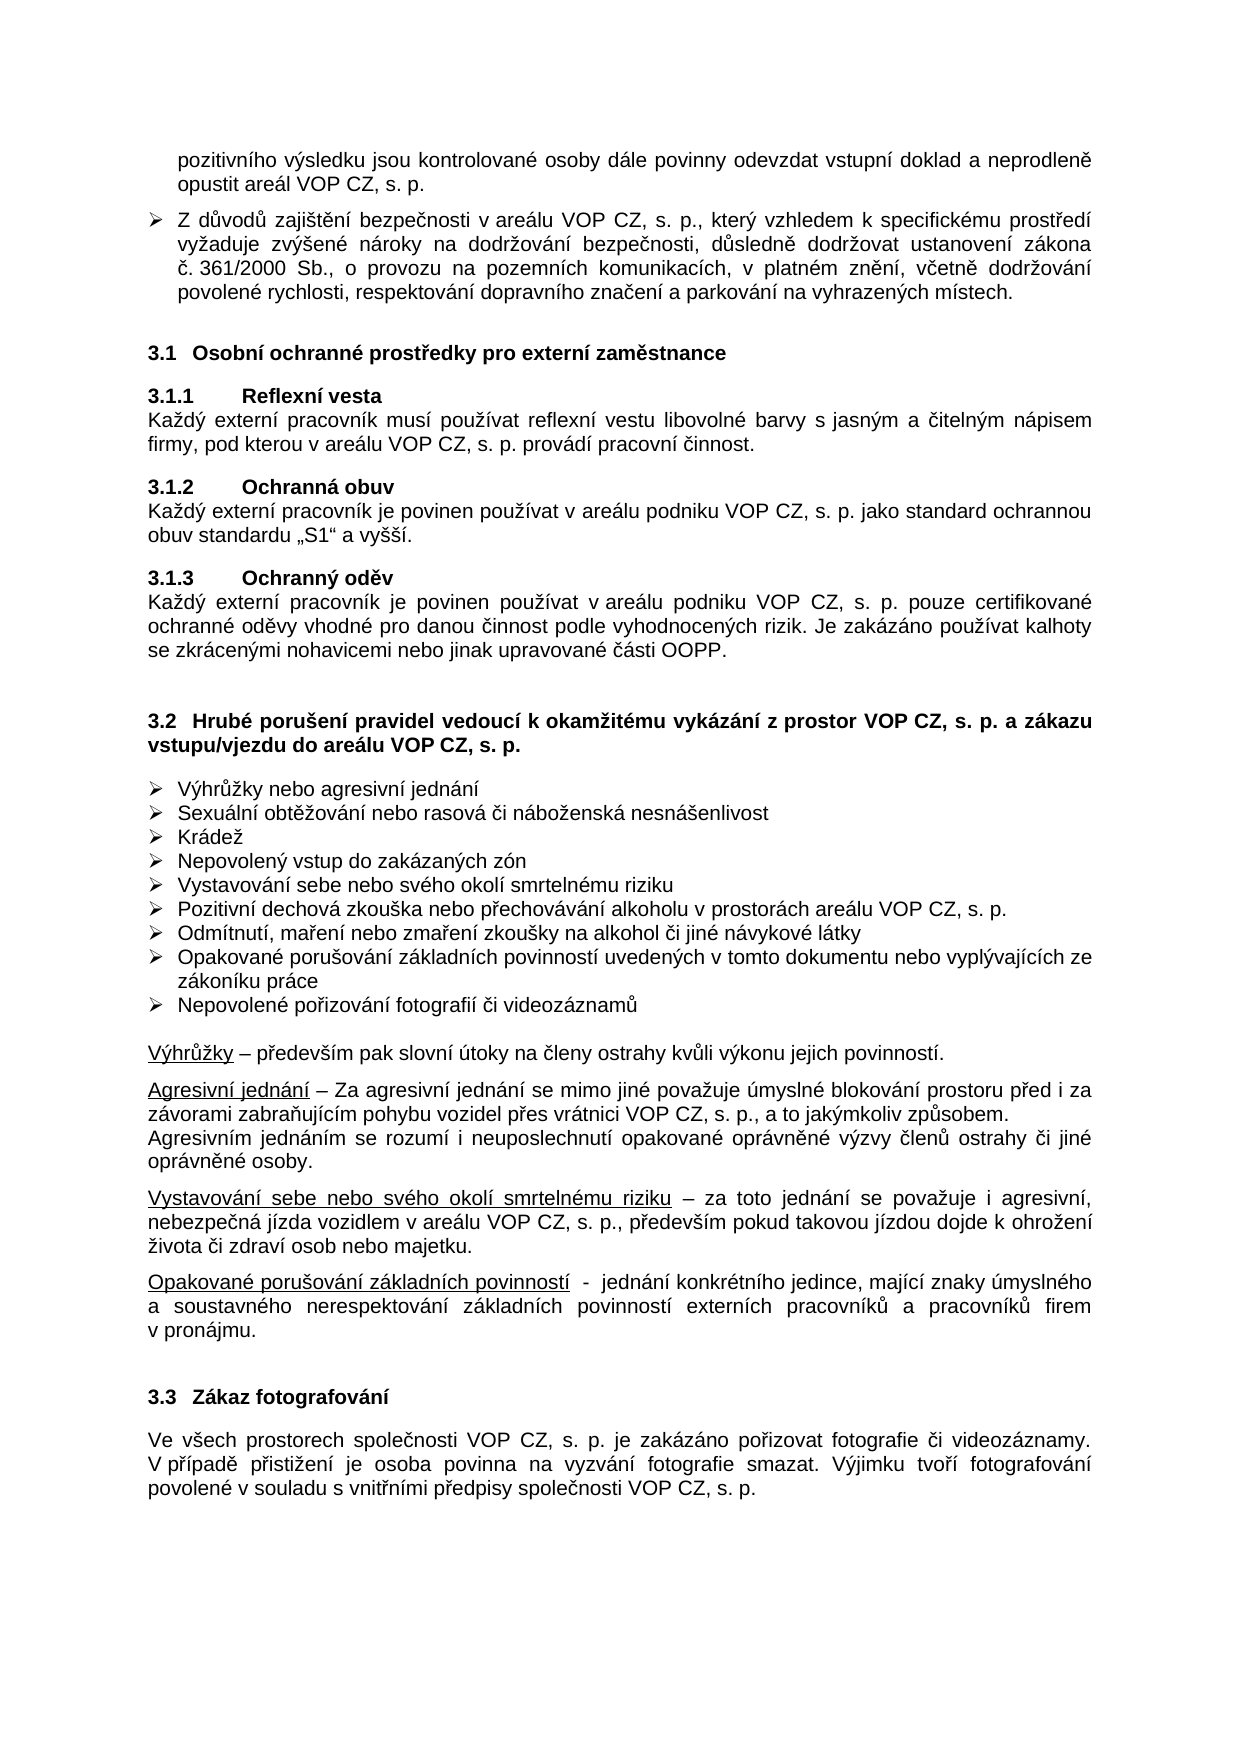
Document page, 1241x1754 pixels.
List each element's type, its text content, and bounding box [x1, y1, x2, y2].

subtitle Ochranná obuv [148, 474, 1093, 498]
subtitle Hrubé porušení pravidel vedoucí k okamžitému vykázání z prostor VOP CZ, s. p. a zákazu vstupu/vjezdu do areálu VOP CZ, s. p. [148, 709, 1093, 757]
subtitle Reflexní vesta [148, 383, 1093, 407]
text Odmítnutí, maření nebo zmaření zkoušky na alkohol či jiné návykové látky [148, 921, 1093, 945]
text Krádež [148, 824, 1093, 849]
subtitle Ochranný oděv [148, 566, 1093, 589]
text Výhrůžky nebo agresivní jednání [148, 776, 1093, 801]
text Výhrůžky – především pak slovní útoky na členy ostrahy kvůli výkonu jejich povinností. [148, 1041, 1093, 1065]
text Sexuální obtěžování nebo rasová či náboženská nesnášenlivost [148, 801, 1093, 824]
text Opakované porušování základních povinností - jednání konkrétního jedince, mající znaky úmyslného a soustavného nerespektování základních povinností externích pracovníků a pracovníků firem v pronájmu. [148, 1270, 1093, 1342]
text Každý externí pracovník je povinen používat v areálu podniku VOP CZ, s. p. pouze certifikované ochranné oděvy vhodné pro danou činnost podle vyhodnocených rizik. Je zakázáno používat kalhoty se zkrácenými nohavicemi nebo jinak upravované části OOPP. [148, 589, 1093, 661]
text Pozitivní dechová zkouška nebo přechovávání alkoholu v prostorách areálu VOP CZ, s. p. [148, 897, 1093, 921]
text Vystavování sebe nebo svého okolí smrtelnému riziku [148, 873, 1093, 897]
text Nepovolený vstup do zakázaných zón [148, 849, 1093, 873]
text Vystavování sebe nebo svého okolí smrtelnému riziku – za toto jednání se považuje i agresivní, nebezpečná jízda vozidlem v areálu VOP CZ, s. p., především pokud takovou jízdou dojde k ohrožení života či zdraví osob nebo majetku. [148, 1186, 1093, 1258]
text Nepovolené pořizování fotografií či videozáznamů [148, 993, 1093, 1017]
text Opakované porušování základních povinností uvedených v tomto dokumentu nebo vyplývajících ze zákoníku práce [148, 945, 1093, 993]
text Ve všech prostorech společnosti VOP CZ, s. p. je zakázáno pořizovat fotografie či videozáznamy. V případě přistižení je osoba povinna na vyzvání fotografie smazat. Výjimku tvoří fotografování povolené v souladu s vnitřními předpisy společnosti VOP CZ, s. p. [148, 1428, 1093, 1500]
text Agresivním jednáním se rozumí i neuposlechnutí opakované oprávněné výzvy členů ostrahy či jiné oprávněné osoby. [148, 1125, 1093, 1173]
text Agresivní jednání – Za agresivní jednání se mimo jiné považuje úmyslné blokování prostoru před i za závorami zabraňujícím pohybu vozidel přes vrátnici VOP CZ, s. p., a to jakýmkoliv způsobem. [148, 1077, 1093, 1125]
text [148, 148, 1093, 196]
subtitle Osobní ochranné prostředky pro externí zaměstnance [148, 340, 1093, 364]
text Každý externí pracovník musí používat reflexní vestu libovolné barvy s jasným a čitelným nápisem firmy, pod kterou v areálu VOP CZ, s. p. provádí pracovní činnost. [148, 407, 1093, 455]
subtitle Zákaz fotografování [148, 1385, 1093, 1409]
text Každý externí pracovník je povinen používat v areálu podniku VOP CZ, s. p. jako standard ochrannou obuv standardu „S1“ a vyšší. [148, 498, 1093, 546]
text Z důvodů zajištění bezpečnosti v areálu VOP CZ, s. p., který vzhledem k specifickému prostředí vyžaduje zvýšené nároky na dodržování bezpečnosti, důsledně dodržovat ustanovení zákona č. 361/2000 Sb., o provozu na pozemních komunikacích, v platném znění, včetně dodržování povolené rychlosti, respektování dopravního značení a parkování na vyhrazených místech. [148, 208, 1093, 304]
